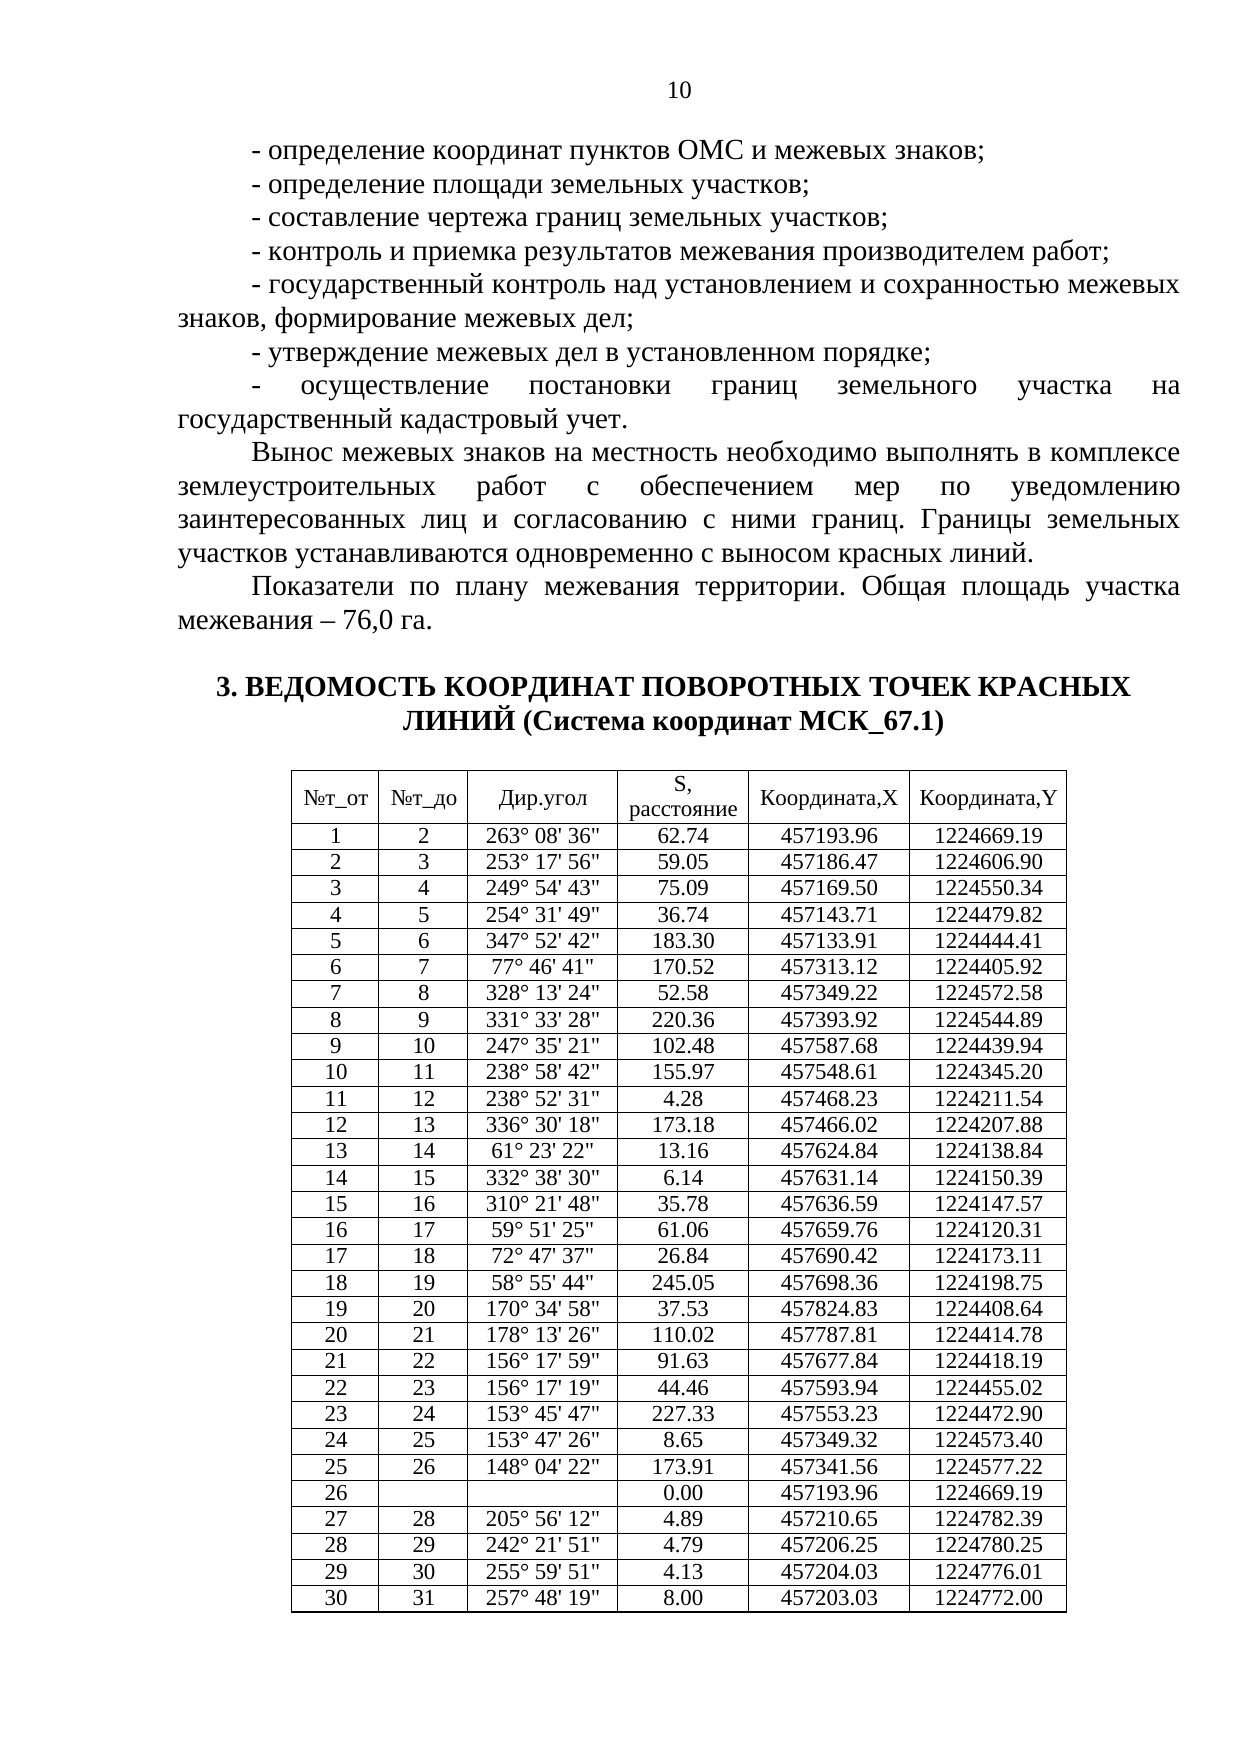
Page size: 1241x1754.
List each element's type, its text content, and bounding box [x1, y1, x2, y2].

table_cell 1224405.92 [910, 955, 1066, 980]
table_cell 1224444.41 [910, 929, 1066, 954]
table_cell 25 [292, 1455, 378, 1480]
table_cell 153° 45' 47" [468, 1402, 617, 1427]
table_header №т_до [379, 771, 467, 823]
table_cell 20 [292, 1323, 378, 1348]
table_cell 156° 17' 59" [468, 1350, 617, 1375]
table_cell 238° 58' 42" [468, 1060, 617, 1086]
table_cell 183.30 [618, 929, 748, 954]
table_cell 255° 59' 51" [468, 1560, 617, 1585]
table_cell 12 [379, 1087, 467, 1112]
table_cell 10 [379, 1034, 467, 1059]
table_cell 457677.84 [749, 1350, 909, 1375]
table_cell 457659.76 [749, 1218, 909, 1243]
table_cell 148° 04' 22" [468, 1455, 617, 1480]
table_cell 35.78 [618, 1192, 748, 1217]
table_cell 28 [379, 1507, 467, 1532]
table_cell 102.48 [618, 1034, 748, 1059]
text - определение координат пунктов ОМС и межевых знаков; [177, 132, 1181, 166]
table_cell 21 [292, 1350, 378, 1375]
table_cell 15 [379, 1166, 467, 1191]
table_cell 457593.94 [749, 1376, 909, 1401]
table_cell 1224138.84 [910, 1139, 1066, 1164]
table_cell 457466.02 [749, 1113, 909, 1138]
table_cell 457349.22 [749, 981, 909, 1007]
table_cell 8.00 [618, 1586, 748, 1611]
table_cell 1224606.90 [910, 850, 1066, 875]
table_cell 457587.68 [749, 1034, 909, 1059]
table_cell 457203.03 [749, 1586, 909, 1611]
table_cell 11 [379, 1060, 467, 1086]
table_cell 4.28 [618, 1087, 748, 1112]
table_cell 25 [379, 1429, 467, 1453]
table_cell 6.14 [618, 1166, 748, 1191]
table_cell 457787.81 [749, 1323, 909, 1348]
table_cell 30 [379, 1560, 467, 1585]
table_cell 52.58 [618, 981, 748, 1007]
table_cell 44.46 [618, 1376, 748, 1401]
table_cell 457204.03 [749, 1560, 909, 1585]
table_cell 457313.12 [749, 955, 909, 980]
table_cell 13 [379, 1113, 467, 1138]
table_cell 36.74 [618, 903, 748, 928]
table_cell 457206.25 [749, 1534, 909, 1558]
table_cell 1224150.39 [910, 1166, 1066, 1191]
table_cell 20 [379, 1297, 467, 1322]
table_cell 1224544.89 [910, 1008, 1066, 1033]
table_cell 59.05 [618, 850, 748, 875]
table_cell 8 [379, 981, 467, 1007]
table_cell 1224408.64 [910, 1297, 1066, 1322]
table_cell 13 [292, 1139, 378, 1164]
table_cell 2 [292, 850, 378, 875]
table_cell 3 [292, 876, 378, 902]
table_cell 457169.50 [749, 876, 909, 902]
table_cell 6 [379, 929, 467, 954]
table_cell 37.53 [618, 1297, 748, 1322]
table_cell 170.52 [618, 955, 748, 980]
table_cell 1224772.00 [910, 1586, 1066, 1611]
table_cell 1224669.19 [910, 824, 1066, 849]
text - контроль и приемка результатов межевания производителем работ; [177, 233, 1181, 267]
table_cell 62.74 [618, 824, 748, 849]
table_cell 156° 17' 19" [468, 1376, 617, 1401]
table_cell 457349.32 [749, 1429, 909, 1453]
table_cell 457624.84 [749, 1139, 909, 1164]
table_cell 17 [292, 1245, 378, 1270]
table_cell 457133.91 [749, 929, 909, 954]
table_cell 6 [292, 955, 378, 980]
table_header Дир.угол [468, 771, 617, 823]
table_cell 332° 38' 30" [468, 1166, 617, 1191]
table_cell 1224577.22 [910, 1455, 1066, 1480]
text - определение площади земельных участков; [177, 166, 1181, 199]
table_cell 249° 54' 43" [468, 876, 617, 902]
table_cell 24 [379, 1402, 467, 1427]
table_cell 28 [292, 1534, 378, 1558]
table_cell 1224669.19 [910, 1481, 1066, 1506]
table_cell 347° 52' 42" [468, 929, 617, 954]
table_cell 227.33 [618, 1402, 748, 1427]
table_cell 205° 56' 12" [468, 1507, 617, 1532]
table_cell 331° 33' 28" [468, 1008, 617, 1033]
table_header Координата,Y [910, 771, 1066, 823]
table_cell 1224120.31 [910, 1218, 1066, 1243]
table_cell 61° 23' 22" [468, 1139, 617, 1164]
table_cell [379, 1481, 467, 1506]
table_cell 58° 55' 44" [468, 1271, 617, 1296]
table_cell 1224211.54 [910, 1087, 1066, 1112]
table_cell 457553.23 [749, 1402, 909, 1427]
table_cell 457631.14 [749, 1166, 909, 1191]
table_cell 23 [292, 1402, 378, 1427]
table_cell 457210.65 [749, 1507, 909, 1532]
table_cell 1224345.20 [910, 1060, 1066, 1086]
table_cell 310° 21' 48" [468, 1192, 617, 1217]
table_cell 22 [292, 1376, 378, 1401]
table_cell 110.02 [618, 1323, 748, 1348]
table_cell 4 [292, 903, 378, 928]
table_cell 4.79 [618, 1534, 748, 1558]
table_cell 7 [292, 981, 378, 1007]
table_cell 1224472.90 [910, 1402, 1066, 1427]
table_cell 29 [379, 1534, 467, 1558]
table_cell 457143.71 [749, 903, 909, 928]
table_cell 59° 51' 25" [468, 1218, 617, 1243]
table_cell 245.05 [618, 1271, 748, 1296]
text - осуществление постановки границ земельного участка на государственный кадастровый учет. [177, 367, 1181, 434]
table_cell 18 [292, 1271, 378, 1296]
table_cell 457341.56 [749, 1455, 909, 1480]
table_cell 14 [292, 1166, 378, 1191]
table_cell 1224780.25 [910, 1534, 1066, 1558]
table_cell 7 [379, 955, 467, 980]
table_cell 153° 47' 26" [468, 1429, 617, 1453]
table_cell 457548.61 [749, 1060, 909, 1086]
table_cell 1224414.78 [910, 1323, 1066, 1348]
table_cell 238° 52' 31" [468, 1087, 617, 1112]
table_cell 457468.23 [749, 1087, 909, 1112]
table_cell 31 [379, 1586, 467, 1611]
table_cell 18 [379, 1245, 467, 1270]
table_cell 457193.96 [749, 824, 909, 849]
table_cell 1224207.88 [910, 1113, 1066, 1138]
table_header S, расстояние [618, 771, 748, 823]
table_cell 26 [292, 1481, 378, 1506]
table_cell 457636.59 [749, 1192, 909, 1217]
table_cell 2 [379, 824, 467, 849]
table_cell 5 [379, 903, 467, 928]
table_cell 4.89 [618, 1507, 748, 1532]
table_cell 19 [292, 1297, 378, 1322]
table_cell 263° 08' 36" [468, 824, 617, 849]
table_cell 1224572.58 [910, 981, 1066, 1007]
table_cell [468, 1481, 617, 1506]
table_cell 26.84 [618, 1245, 748, 1270]
table_cell 61.06 [618, 1218, 748, 1243]
table_cell 220.36 [618, 1008, 748, 1033]
table_cell 155.97 [618, 1060, 748, 1086]
table_cell 9 [292, 1034, 378, 1059]
text - государственный контроль над установлением и сохранностью межевых знаков, формирование межевых дел; [177, 267, 1181, 334]
table_cell 457698.36 [749, 1271, 909, 1296]
table_cell 21 [379, 1323, 467, 1348]
table_cell 4.13 [618, 1560, 748, 1585]
table_cell 1224782.39 [910, 1507, 1066, 1532]
table_cell 173.18 [618, 1113, 748, 1138]
table_cell 173.91 [618, 1455, 748, 1480]
table_cell 19 [379, 1271, 467, 1296]
table_cell 77° 46' 41" [468, 955, 617, 980]
table_cell 1224173.11 [910, 1245, 1066, 1270]
text Показатели по плану межевания территории. Общая площадь участка межевания – 76,0 га. [177, 568, 1181, 636]
table_cell 1224418.19 [910, 1350, 1066, 1375]
table_cell 253° 17' 56" [468, 850, 617, 875]
table_cell 22 [379, 1350, 467, 1375]
table_cell 1224776.01 [910, 1560, 1066, 1585]
table_cell 11 [292, 1087, 378, 1112]
table_cell 72° 47' 37" [468, 1245, 617, 1270]
table_cell 1224439.94 [910, 1034, 1066, 1059]
table_cell 1224198.75 [910, 1271, 1066, 1296]
table_cell 457193.96 [749, 1481, 909, 1506]
table_cell 91.63 [618, 1350, 748, 1375]
table_cell 3 [379, 850, 467, 875]
table_cell 336° 30' 18" [468, 1113, 617, 1138]
table_cell 1 [292, 824, 378, 849]
table_cell 457186.47 [749, 850, 909, 875]
text - составление чертежа границ земельных участков; [177, 199, 1181, 233]
table_cell 9 [379, 1008, 467, 1033]
table_cell 257° 48' 19" [468, 1586, 617, 1611]
table_cell 16 [292, 1218, 378, 1243]
table_cell 247° 35' 21" [468, 1034, 617, 1059]
table_cell 1224573.40 [910, 1429, 1066, 1453]
text Вынос межевых знаков на местность необходимо выполнять в комплексе землеустроительных работ с обеспечением мер по уведомлению заинтересованных лиц и согласованию с ними границ. Границы земельных участков устанавливаются одновременно с выносом красных линий. [177, 434, 1181, 568]
table_cell 23 [379, 1376, 467, 1401]
table_cell 254° 31' 49" [468, 903, 617, 928]
table_cell 457824.83 [749, 1297, 909, 1322]
text - утверждение межевых дел в установленном порядке; [177, 334, 1181, 367]
table_cell 1224550.34 [910, 876, 1066, 902]
text 3. ВЕДОМОСТЬ КООРДИНАТ ПОВОРОТНЫХ ТОЧЕК КРАСНЫХ ЛИНИЙ (Система координат МСК_67.1) [177, 669, 1170, 736]
table_cell 12 [292, 1113, 378, 1138]
table_cell 75.09 [618, 876, 748, 902]
table_cell 16 [379, 1192, 467, 1217]
table_cell 1224147.57 [910, 1192, 1066, 1217]
table_cell 0.00 [618, 1481, 748, 1506]
table_cell 178° 13' 26" [468, 1323, 617, 1348]
table_cell 328° 13' 24" [468, 981, 617, 1007]
table_header Координата,X [749, 771, 909, 823]
table_cell 27 [292, 1507, 378, 1532]
table_cell 457393.92 [749, 1008, 909, 1033]
table_cell 10 [292, 1060, 378, 1086]
table_cell 17 [379, 1218, 467, 1243]
table_cell 30 [292, 1586, 378, 1611]
table_header №т_от [292, 771, 378, 823]
table_cell 26 [379, 1455, 467, 1480]
table_cell 24 [292, 1429, 378, 1453]
table_cell 29 [292, 1560, 378, 1585]
table_cell 14 [379, 1139, 467, 1164]
table_cell 8 [292, 1008, 378, 1033]
table_cell 1224455.02 [910, 1376, 1066, 1401]
table_cell 5 [292, 929, 378, 954]
table_cell 8.65 [618, 1429, 748, 1453]
table_cell 15 [292, 1192, 378, 1217]
table_cell 457690.42 [749, 1245, 909, 1270]
table_cell 13.16 [618, 1139, 748, 1164]
table_cell 170° 34' 58" [468, 1297, 617, 1322]
table_cell 242° 21' 51" [468, 1534, 617, 1558]
table_cell 4 [379, 876, 467, 902]
table_cell 1224479.82 [910, 903, 1066, 928]
